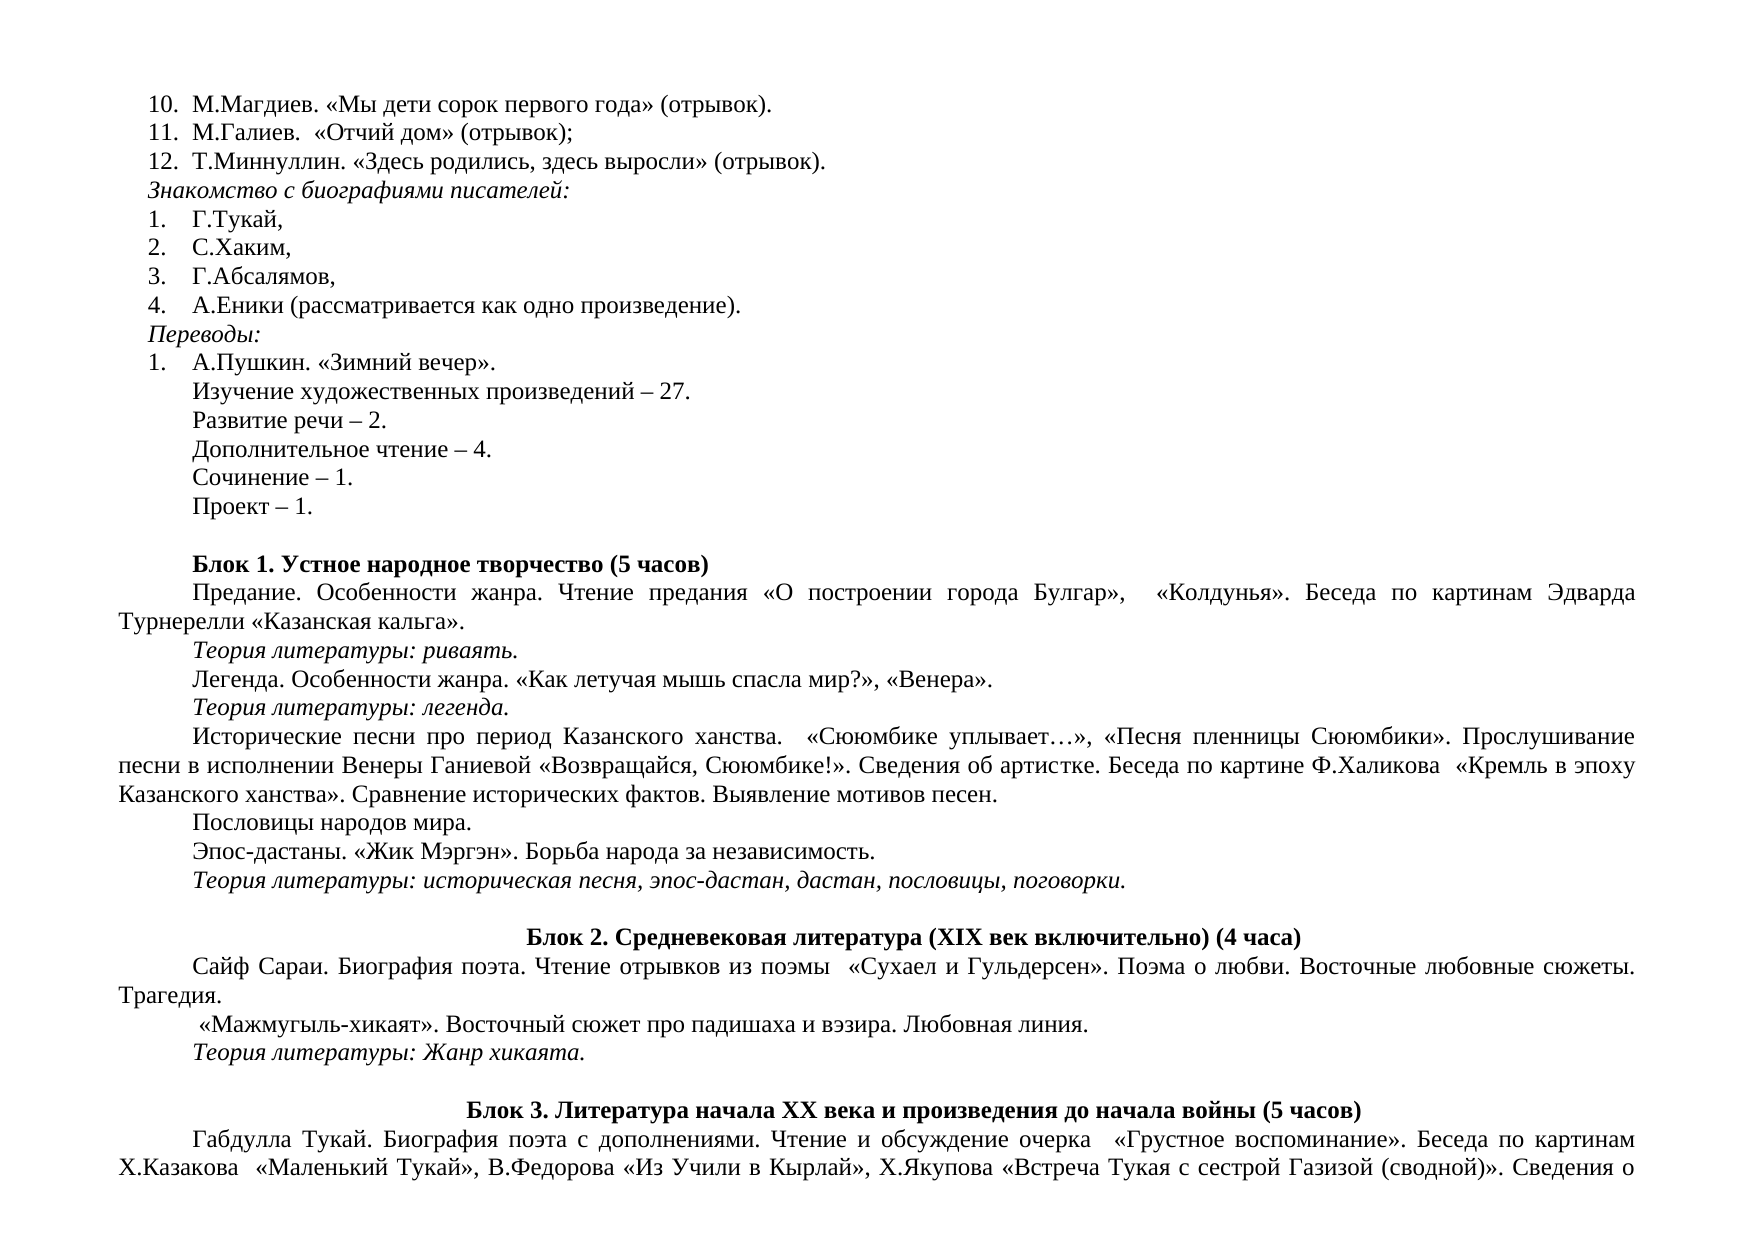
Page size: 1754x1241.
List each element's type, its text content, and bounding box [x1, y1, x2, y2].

list Т.Миннуллин. «Здесь родились, здесь выросли» (отрывок). [118, 146, 1636, 175]
list С.Хаким, [118, 232, 1636, 261]
list Изучение художественных произведений – 27. [118, 376, 1636, 405]
list Проект – 1. [118, 491, 1636, 520]
list Предание. Особенности жанра. Чтение предания «О построении города Булгар», «Колдунья». Беседа по картинам Эдварда Турнерелли «Казанская кальга». [118, 577, 1636, 635]
list Теория литературы: риваять. [118, 635, 1636, 664]
list Г.Абсалямов, [118, 261, 1636, 290]
list Исторические песни про период Казанского ханства. «Сююмбике уплывает…», «Песня пленницы Сююмбики». Прослушивание песни в исполнении Венеры Ганиевой «Возвращайся, Сююмбике!». Сведения об артистке. Беседа по картине Ф.Халикова «Кремль в эпоху Казанского ханства». Сравнение исторических фактов. Выявление мотивов песен. [118, 721, 1636, 807]
list М.Магдиев. «Мы дети сорок первого года» (отрывок). [118, 89, 1636, 117]
list Блок 2. Средневековая литература (XIX век включительно) (4 часа) [118, 922, 1636, 951]
list «Мажмугыль-хикаят». Восточный сюжет про падишаха и вэзира. Любовная линия. [118, 1009, 1636, 1037]
list Развитие речи – 2. [118, 405, 1636, 434]
list А.Пушкин. «Зимний вечер». [118, 347, 1636, 376]
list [118, 1124, 1636, 1181]
list Сочинение – 1. [118, 462, 1636, 491]
list Теория литературы: Жанр хикаята. [118, 1037, 1636, 1066]
text Переводы: [118, 319, 1636, 347]
list Блок 3. Литература начала XX века и произведения до начала войны (5 часов) [118, 1095, 1636, 1124]
list Г.Тукай, [118, 204, 1636, 232]
list Пословицы народов мира. [118, 807, 1636, 836]
list Знакомство с биографиями писателей: [118, 175, 1636, 204]
list Сайф Сараи. Биография поэта. Чтение отрывков из поэмы «Сухаел и Гульдерсен». Поэма о любви. Восточные любовные сюжеты. Трагедия. [118, 951, 1636, 1009]
list Легенда. Особенности жанра. «Как летучая мышь спасла мир?», «Венера». [118, 664, 1636, 692]
list Дополнительное чтение – 4. [118, 434, 1636, 462]
list М.Галиев. «Отчий дом» (отрывок); [118, 117, 1636, 146]
list Теория литературы: легенда. [118, 692, 1636, 721]
list Теория литературы: историческая песня, эпос-дастан, дастан, пословицы, поговорки. [118, 865, 1636, 894]
list Эпос-дастаны. «Жик Мэргэн». Борьба народа за независимость. [118, 836, 1636, 865]
list А.Еники (рассматривается как одно произведение). [118, 290, 1636, 319]
list Блок 1. Устное народное творчество (5 часов) [118, 549, 1636, 577]
